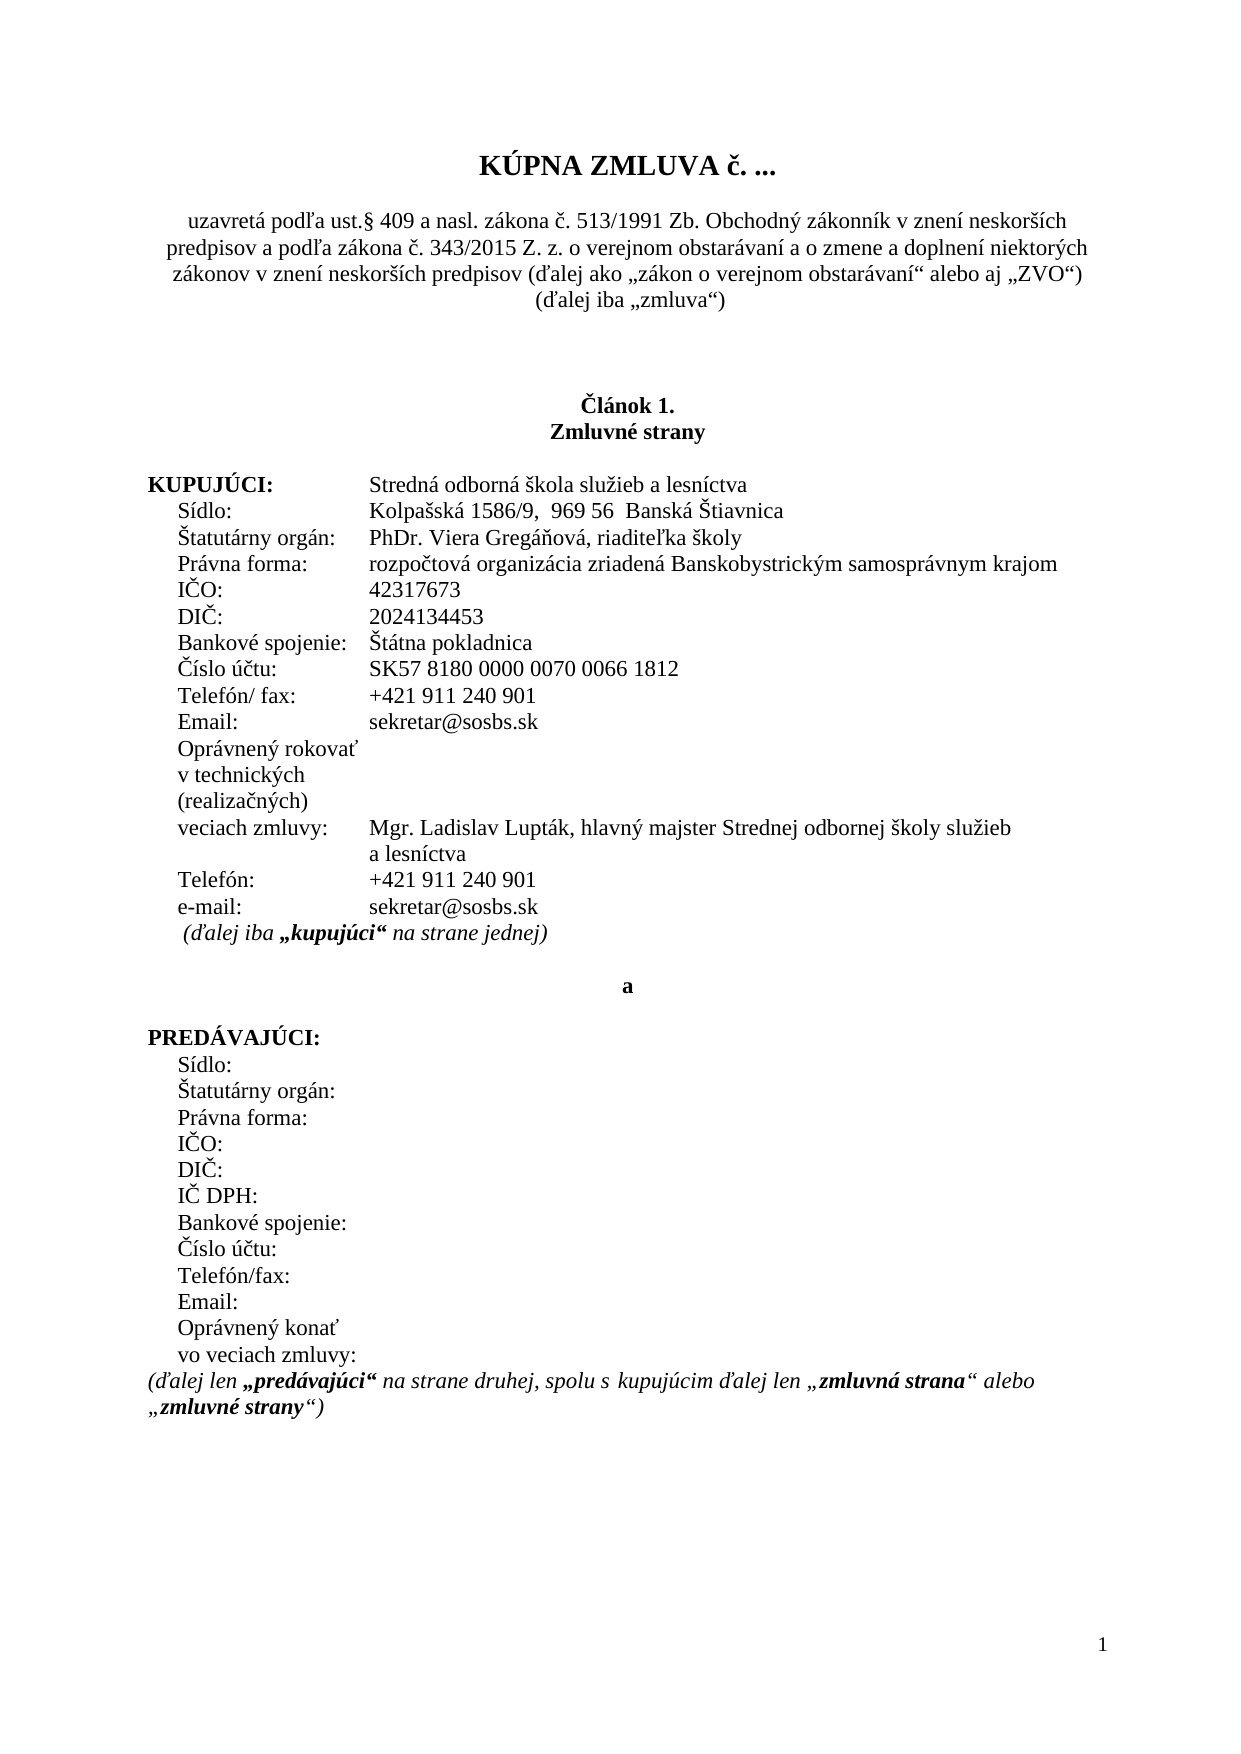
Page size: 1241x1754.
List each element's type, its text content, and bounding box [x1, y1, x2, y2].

text Sídlo: [177, 1051, 1107, 1077]
text DIČ: [177, 1156, 1107, 1183]
text e-mail: sekretar@sosbs.sk [177, 893, 1107, 919]
text Telefón: +421 911 240 901 [177, 866, 1107, 893]
text IČO: 42317673 [177, 576, 1107, 603]
text v technických [177, 761, 1107, 787]
text Telefón/fax: [177, 1262, 1107, 1288]
text KUPUJÚCI: Stredná odborná škola služieb a lesníctva [148, 471, 1107, 497]
text DIČ: 2024134453 [177, 603, 1107, 629]
text Právna forma: [177, 1103, 1107, 1130]
text Bankové spojenie: [177, 1209, 1107, 1235]
text Sídlo: Kolpašská 1586/9, 969 56 Banská Štiavnica [177, 497, 1107, 524]
text Číslo účtu: [177, 1235, 1107, 1262]
text (realizačných) [177, 787, 1107, 814]
text uzavretá podľa ust.§ 409 a nasl. zákona č. 513/1991 Zb. Obchodný zákonník v znení neskorších predpisov a podľa zákona č. 343/2015 Z. z. o verejnom obstarávaní a o zmene a doplnení niektorých zákonov v znení neskorších predpisov (ďalej ako „zákon o verejnom obstarávaní“ alebo aj „ZVO“) [148, 207, 1107, 287]
text veciach zmluvy: Mgr. Ladislav Lupták, hlavný majster Strednej odbornej školy služieb a lesníctva [177, 814, 1107, 866]
text Zmluvné strany [148, 418, 1107, 445]
text Telefón/ fax: +421 911 240 901 [177, 682, 1107, 708]
text (ďalej iba „kupujúci“ na strane jednej) [148, 919, 1107, 945]
text IČO: [177, 1130, 1107, 1156]
text Oprávnený konať [177, 1314, 1107, 1341]
text (ďalej len „predávajúci“ na strane druhej, spolu s kupujúcim ďalej len „zmluvná strana“ alebo „zmluvné strany“) [148, 1367, 1107, 1420]
text Email: sekretar@sosbs.sk [177, 708, 1107, 734]
text Číslo účtu: SK57 8180 0000 0070 0066 1812 [177, 656, 1107, 682]
text Štatutárny orgán: [177, 1077, 1107, 1103]
text Oprávnený rokovať [177, 734, 1107, 761]
text (ďalej iba „zmluva“) [148, 287, 1107, 313]
text Článok 1. [148, 392, 1107, 418]
text Bankové spojenie: Štátna pokladnica [177, 629, 1107, 656]
text KÚPNA ZMLUVA č. ... [148, 148, 1107, 181]
text vo veciach zmluvy: [177, 1341, 1107, 1367]
text Štatutárny orgán: PhDr. Viera Gregáňová, riaditeľka školy [177, 524, 1107, 550]
text Právna forma: rozpočtová organizácia zriadená Banskobystrickým samosprávnym krajom [177, 550, 1107, 576]
text PREDÁVAJÚCI: [148, 1024, 1107, 1051]
text IČ DPH: [177, 1183, 1107, 1209]
text Email: [177, 1288, 1107, 1314]
text a [148, 972, 1107, 998]
